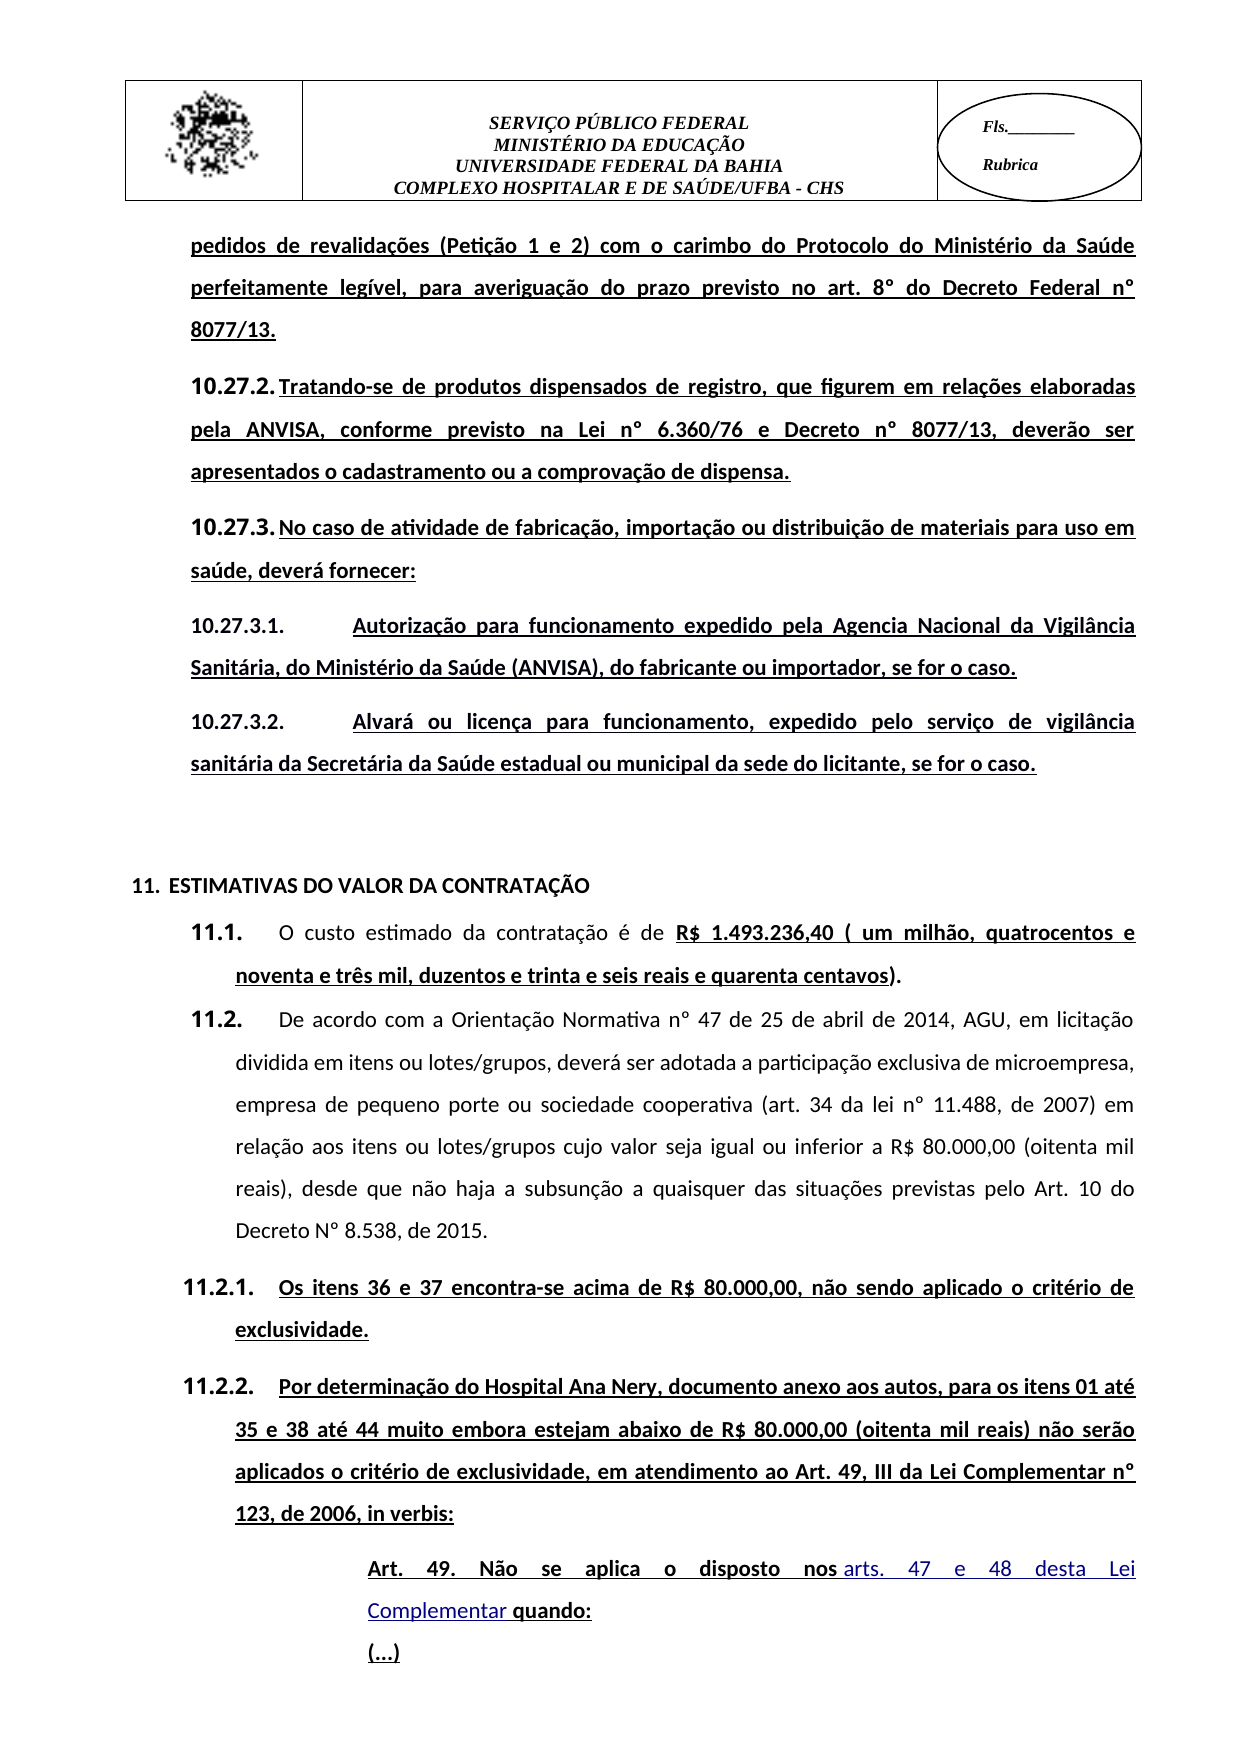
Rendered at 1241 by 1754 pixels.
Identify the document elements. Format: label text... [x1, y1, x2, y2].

list O custo estimado da contratação é de R$ 1.493.236,40 ( um milhão, quatrocentos e noventa e três mil, duzentos e trinta e seis reais e quarenta centavos). [190, 916, 1136, 989]
list Autorização para funcionamento expedido pela Agencia Nacional da Vigilância Sanitária, do Ministério da Saúde (ANVISA), do fabricante ou importador, se for o caso. [190, 611, 1136, 681]
list ESTIMATIVAS DO VALOR DA CONTRATAÇÃO [131, 871, 1136, 899]
list Alvará ou licença para funcionamento, expedido pelo serviço de vigilância sanitária da Secretária da Saúde estadual ou municipal da sede do licitante, se for o caso. [190, 707, 1136, 777]
list Art. 49. Não se aplica o disposto nos arts. 47 e 48 desta Lei Complementar quando: [367, 1554, 1136, 1578]
list Os itens 36 e 37 encontra-se acima de R$ 80.000,00, não sendo aplicado o critério de exclusividade. [182, 1270, 1136, 1344]
text (...) [367, 1638, 1136, 1666]
list Art. 49. Não se aplica o disposto nos arts. 47 e 48 desta Lei Complementar quando: [367, 1579, 1136, 1624]
list Por determinação do Hospital Ana Nery, documento anexo aos autos, para os itens 01 até 35 e 38 até 44 muito embora estejam abaixo de R$ 80.000,00 (oitenta mil reais) não serão aplicados o critério de exclusividade, em atendimento ao Art. 49, III da Lei Complementar nº 123, de 2006, in verbis: [182, 1370, 1136, 1527]
list No caso de atividade de fabricação, importação ou distribuição de materiais para uso em saúde, deverá fornecer: [190, 511, 1136, 584]
list Tratando-se de produtos dispensados de registro, que figurem em relações elaboradas pela ANVISA, conforme previsto na Lei nº 6.360/76 e Decreto nº 8077/13, deverão ser apresentados o cadastramento ou a comprovação de dispensa. [190, 370, 1136, 485]
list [190, 231, 1136, 255]
list De acordo com a Orientação Normativa nº 47 de 25 de abril de 2014, AGU, em licitação dividida em itens ou lotes/grupos, deverá ser adotada a participação exclusiva de microempresa, empresa de pequeno porte ou sociedade cooperativa (art. 34 da lei nº 11.488, de 2007) em relação aos itens ou lotes/grupos cujo valor seja igual ou inferior a R$ 80.000,00 (oitenta mil reais), desde que não haja a subsunção a quaisquer das situações previstas pelo Art. 10 do Decreto Nº 8.538, de 2015. [190, 1003, 1136, 1244]
